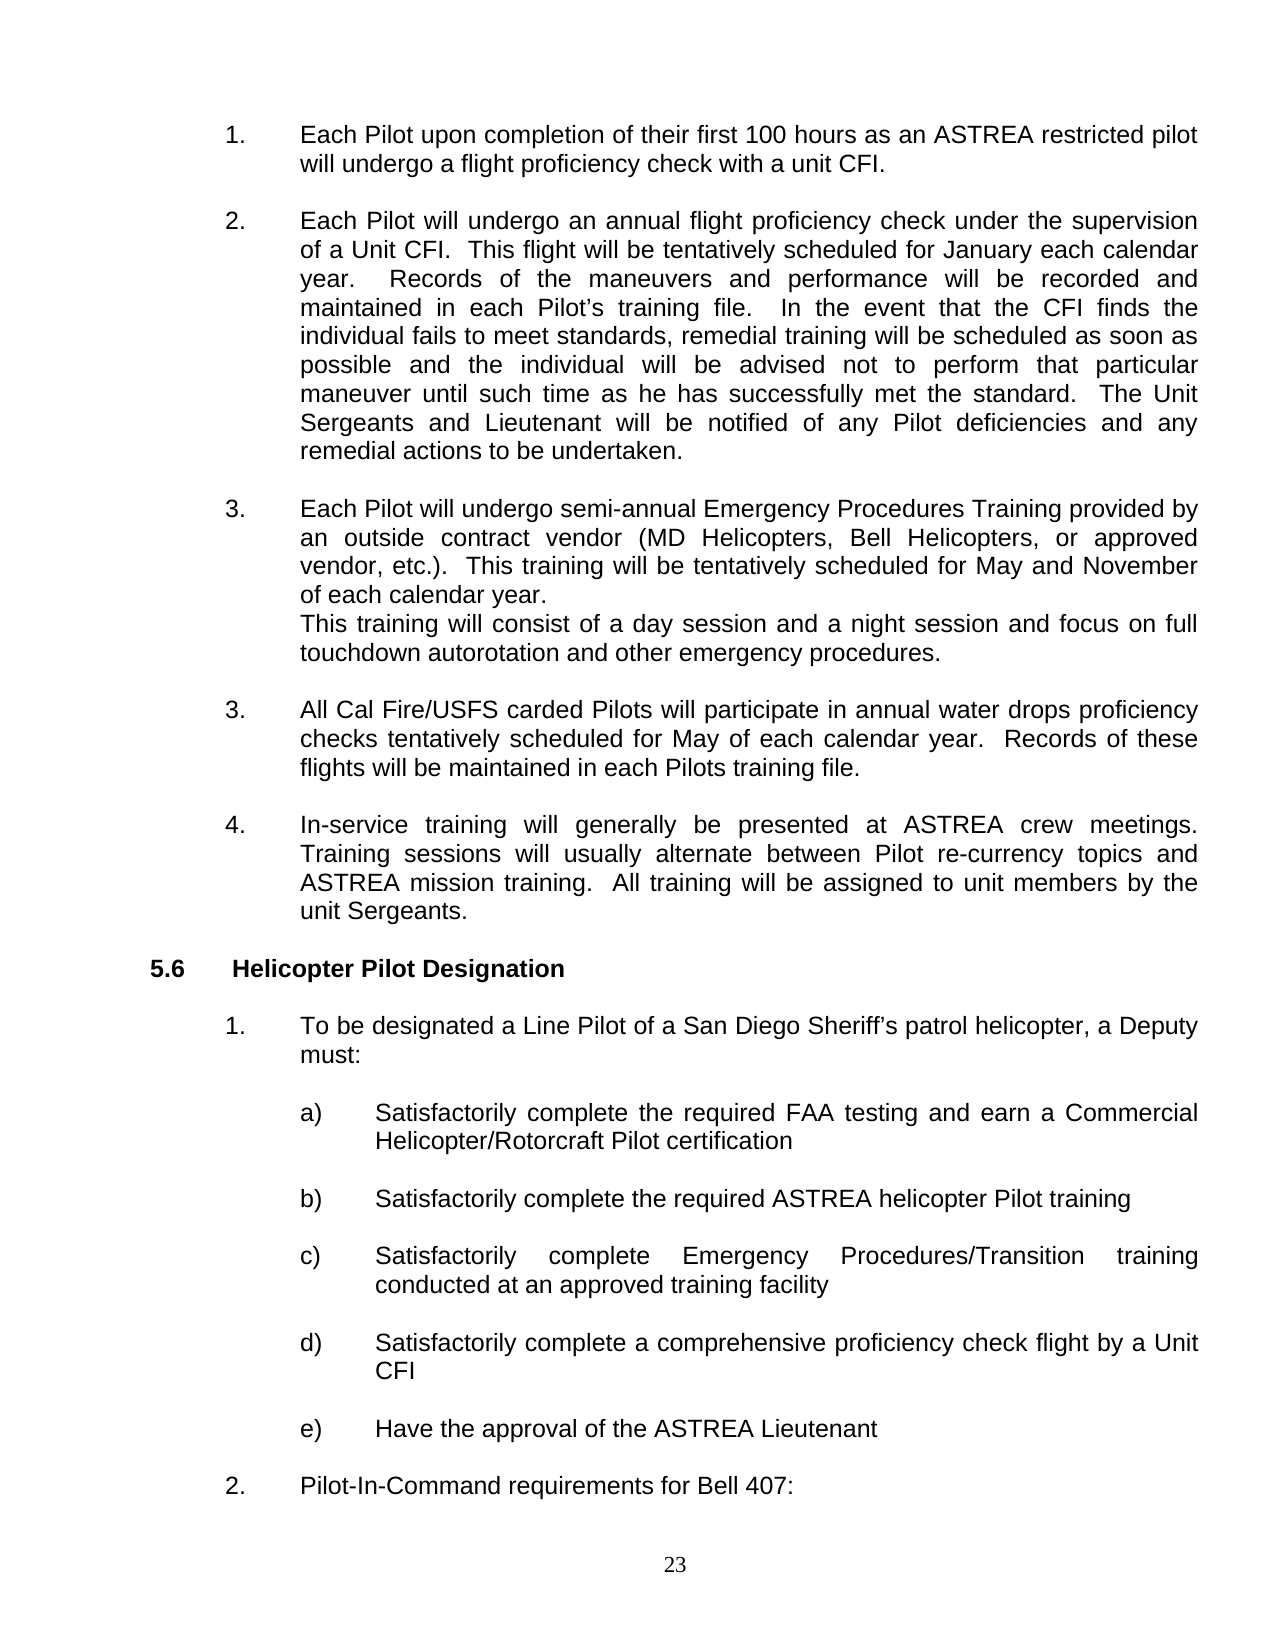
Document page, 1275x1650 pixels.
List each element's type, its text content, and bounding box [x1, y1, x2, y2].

list Satisfactorily complete Emergency Procedures/Transition training conducted at an approved training facility [300, 1241, 1200, 1299]
text 2. Pilot-In-Command requirements for Bell 407: [150, 1471, 1200, 1500]
list Satisfactorily complete the required ASTREA helicopter Pilot training [300, 1184, 1200, 1212]
text This training will consist of a day session and a night session and focus on full touchdown autorotation and other emergency procedures. [300, 609, 1200, 666]
list Each Pilot upon completion of their first 100 hours as an ASTREA restricted pilot will undergo a flight proficiency check with a unit CFI. [225, 120, 1200, 177]
list To be designated a Line Pilot of a San Diego Sheriff’s patrol helicopter, a Deputy must: [225, 1011, 1200, 1069]
text 4. In-service training will generally be presented at ASTREA crew meetings. Training sessions will usually alternate between Pilot re-currency topics and ASTREA mission training. All training will be assigned to unit members by the unit Sergeants. [225, 810, 1200, 925]
list Satisfactorily complete the required FAA testing and earn a Commercial Helicopter/Rotorcraft Pilot certification [300, 1097, 1200, 1155]
list Each Pilot will undergo semi-annual Emergency Procedures Training provided by an outside contract vendor (MD Helicopters, Bell Helicopters, or approved vendor, etc.). This training will be tentatively scheduled for May and November of each calendar year. [225, 494, 1200, 609]
list Each Pilot will undergo an annual flight proficiency check under the supervision of a Unit CFI. This flight will be tentatively scheduled for January each calendar year. Records of the maneuvers and performance will be recorded and maintained in each Pilot’s training file. In the event that the CFI finds the individual fails to meet standards, remedial training will be scheduled as soon as possible and the individual will be advised not to perform that particular maneuver until such time as he has successfully met the standard. The Unit Sergeants and Lieutenant will be notified of any Pilot deficiencies and any remedial actions to be undertaken. [225, 206, 1200, 465]
subtitle 5.6 Helicopter Pilot Designation [150, 954, 1200, 982]
list Have the approval of the ASTREA Lieutenant [300, 1414, 1200, 1442]
text 3. All Cal Fire/USFS carded Pilots will participate in annual water drops proficiency checks tentatively scheduled for May of each calendar year. Records of these flights will be maintained in each Pilots training file. [225, 695, 1200, 781]
list Satisfactorily complete a comprehensive proficiency check flight by a Unit CFI [300, 1327, 1200, 1385]
